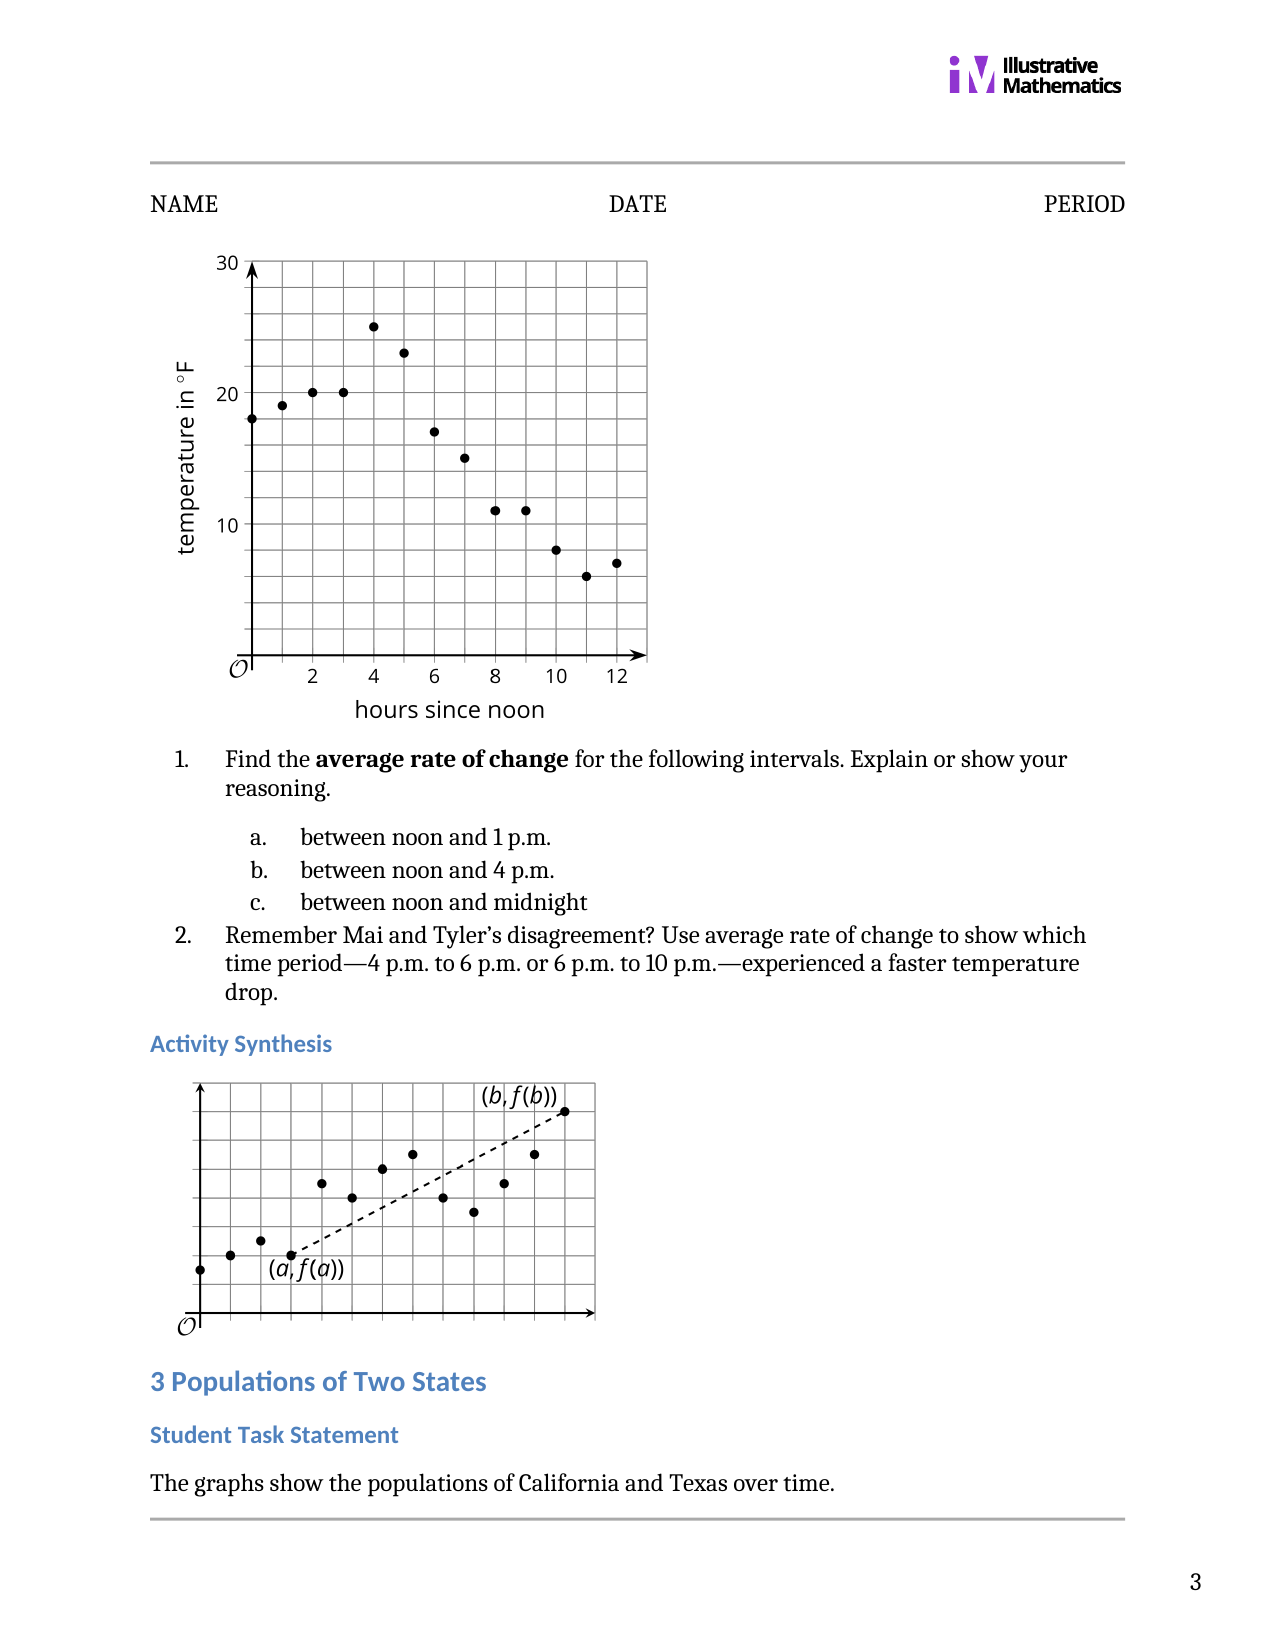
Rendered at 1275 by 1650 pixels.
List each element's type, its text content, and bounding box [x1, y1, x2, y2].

text The graphs show the populations of California and Texas over time. [150, 1469, 1125, 1498]
subtitle Student Task Statement [150, 1420, 1125, 1450]
list between noon and 1 p.m. [250, 823, 1125, 852]
subtitle 3 Populations of Two States [150, 1363, 1125, 1399]
list between noon and 4 p.m. [250, 856, 1125, 884]
list between noon and midnight [250, 888, 1125, 917]
list Find the average rate of change for the following intervals. Explain or show your reasoning. [175, 745, 1125, 802]
subtitle Activity Synthesis [150, 1028, 1125, 1058]
picture [168, 1077, 603, 1343]
picture [949, 55, 1121, 93]
list Remember Mai and Tyler’s disagreement? Use average rate of change to show which time period—4 p.m. to 6 p.m. or 6 p.m. to 10 p.m.—experienced a faster temperature drop. [175, 921, 1125, 1007]
picture [168, 247, 655, 726]
